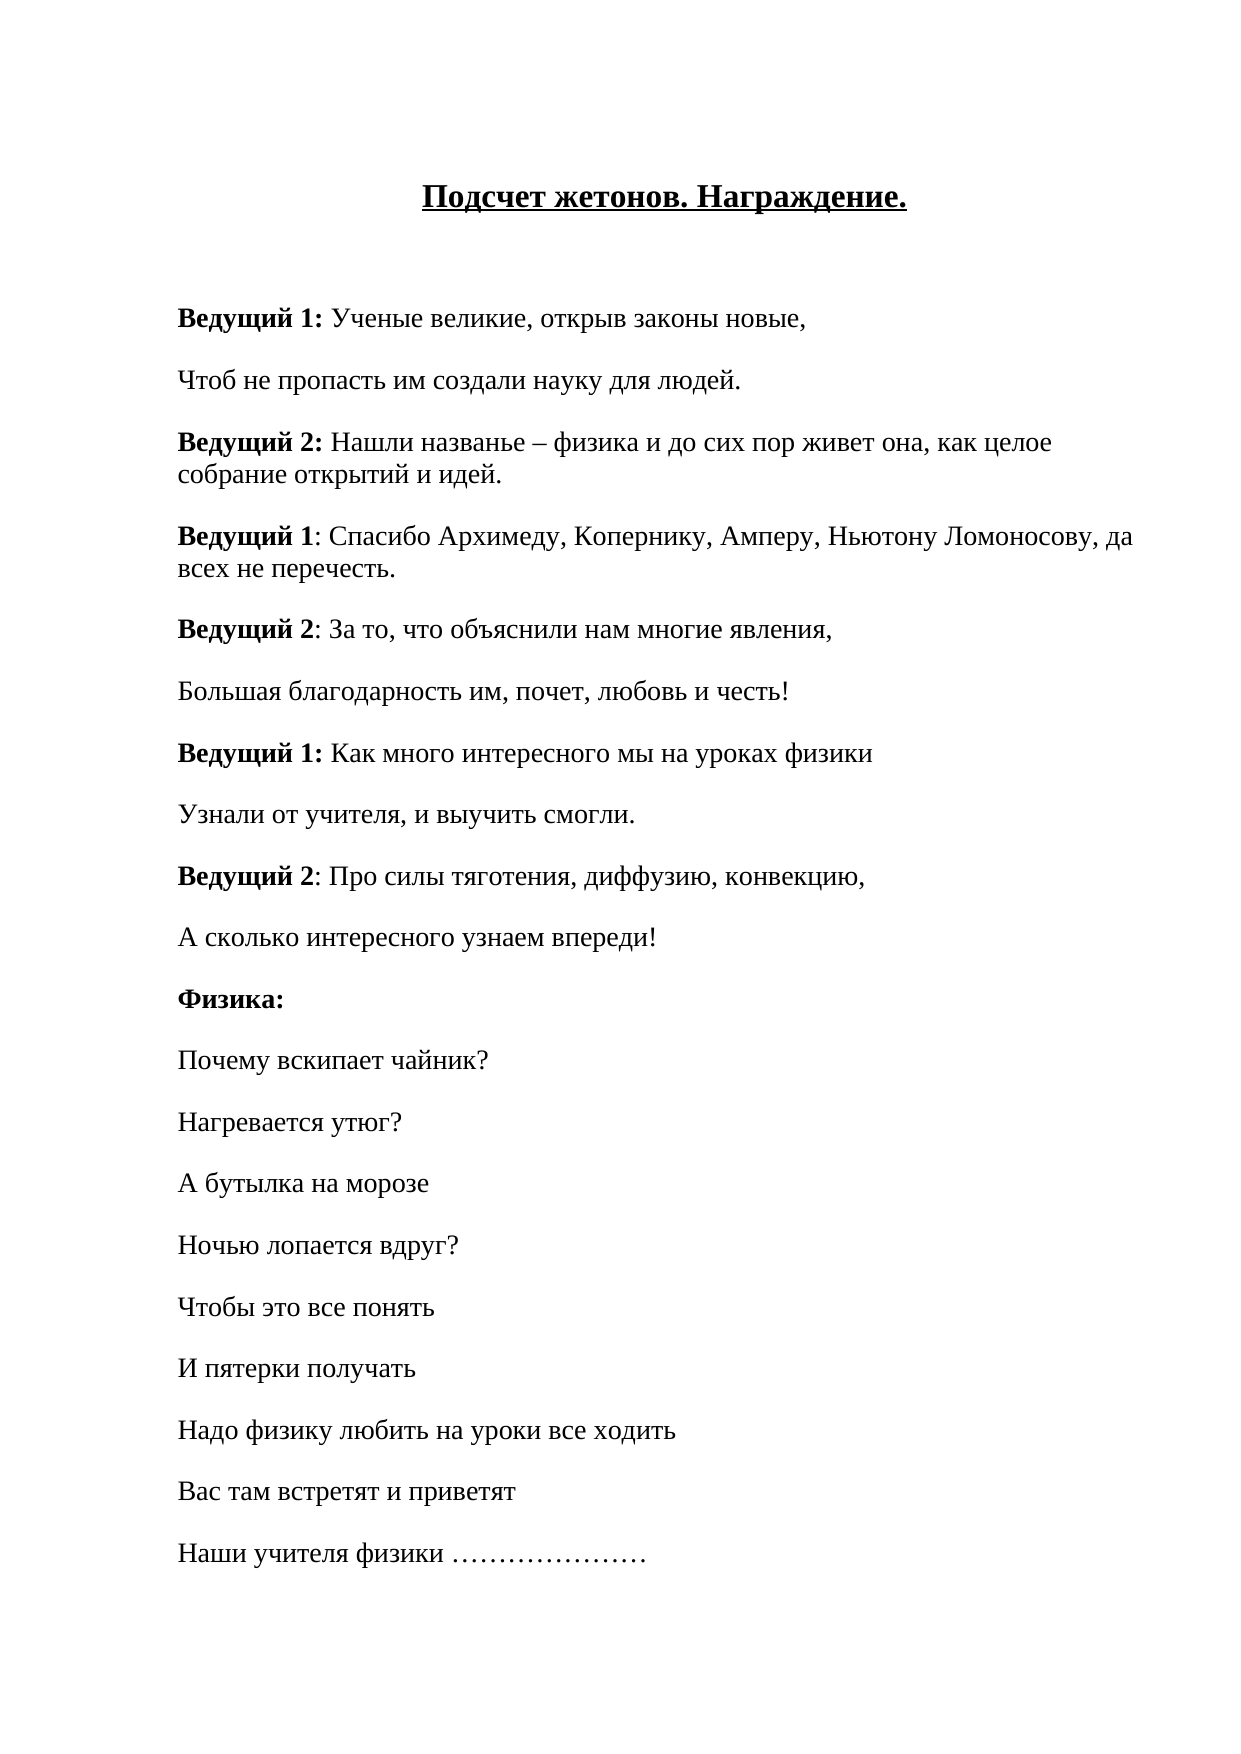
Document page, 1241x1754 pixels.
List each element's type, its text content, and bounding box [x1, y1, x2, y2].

text Ведущий 2: Про силы тяготения, диффузию, конвекцию, [177, 859, 1152, 891]
text Ведущий 1: Спасибо Архимеду, Копернику, Амперу, Ньютону Ломоносову, да всех не перечесть. [177, 518, 1152, 583]
text Ведущий 1: Как много интересного мы на уроках физики [177, 736, 1152, 768]
text Узнали от учителя, и выучить смогли. [177, 797, 1152, 829]
text Ведущий 2: За то, что объяснили нам многие явления, [177, 612, 1152, 645]
text Чтобы это все понять [177, 1290, 1152, 1322]
text Физика: [177, 982, 1152, 1014]
text Почему вскипает чайник? [177, 1043, 1152, 1076]
text Чтоб не пропасть им создали науку для людей. [177, 363, 1152, 395]
text Нагревается утюг? [177, 1105, 1152, 1137]
text Надо физику любить на уроки все ходить [177, 1413, 1152, 1445]
text Наши учителя физики ………………… [177, 1536, 1152, 1568]
text Большая благодарность им, почет, любовь и честь! [177, 674, 1152, 706]
text Ночью лопается вдруг? [177, 1228, 1152, 1261]
text Вас там встретят и приветят [177, 1474, 1152, 1507]
text И пятерки получать [177, 1351, 1152, 1384]
text А бутылка на морозе [177, 1167, 1152, 1199]
text Подсчет жетонов. Награждение. [177, 176, 1152, 214]
text Ведущий 2: Нашли названье – физика и до сих пор живет она, как целое собрание открытий и идей. [177, 424, 1152, 489]
text Ведущий 1: Ученые великие, открыв законы новые, [177, 301, 1152, 334]
text А сколько интересного узнаем впереди! [177, 920, 1152, 953]
